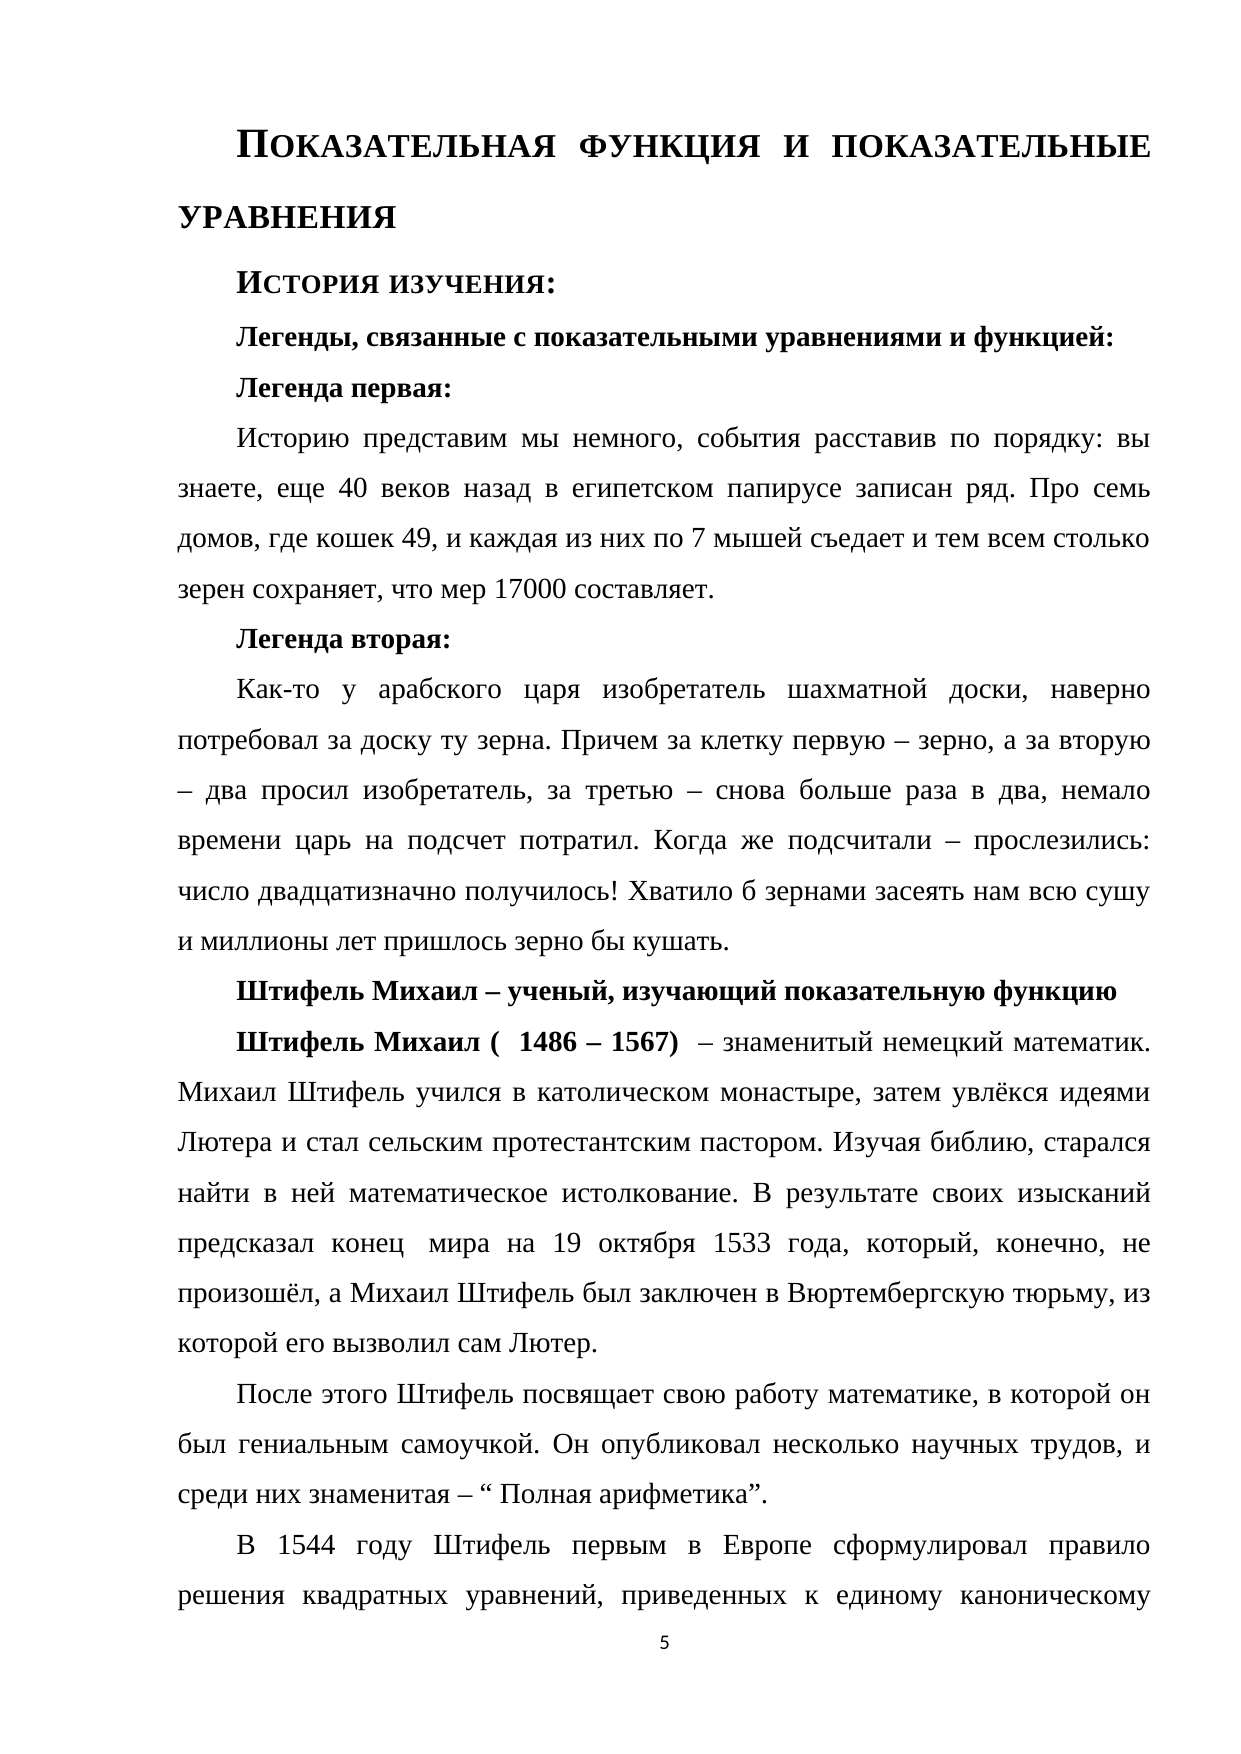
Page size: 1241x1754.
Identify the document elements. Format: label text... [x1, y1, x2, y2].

text Штифель Михаил – ученый, изучающий показательную функцию [177, 973, 1152, 1007]
text Историю представим мы немного, события расставив по порядку: вы знаете, еще 40 веков назад в египетском папирусе записан ряд. Про семь домов, где кошек 49, и каждая из них по 7 мышей съедает и тем всем столько зерен сохраняет, что мер 17000 составляет. [177, 420, 1152, 604]
text Легенда вторая: [177, 621, 1152, 655]
subtitle История изучения: [177, 262, 1152, 300]
text Как-то у арабского царя изобретатель шахматной доски, наверно потребовал за доску ту зерна. Причем за клетку первую – зерно, а за вторую – два просил изобретатель, за третью – снова больше раза в два, немало времени царь на подсчет потратил. Когда же подсчитали – прослезились: число двадцатизначно получилось! Хватило б зернами засеять нам всю сушу и миллионы лет пришлось зерно бы кушать. [177, 672, 1152, 957]
text Легенда первая: [177, 370, 1152, 403]
text Легенды, связанные с показательными уравнениями и функцией: [177, 319, 1152, 353]
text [177, 1527, 1152, 1611]
text Штифель Михаил ( 1486 – 1567) – знаменитый немецкий математик. Михаил Штифель учился в католическом монастыре, затем увлёкся идеями Лютера и стал сельским протестантским пастором. Изучая библию, старался найти в ней математическое истолкование. В результате своих изысканий предсказал конец мира на 19 октября 1533 года, который, конечно, не произошёл, а Михаил Штифель был заключен в Вюртембергскую тюрьму, из которой его вызволил сам Лютер. [177, 1024, 1152, 1359]
text После этого Штифель посвящает свою работу математике, в которой он был гениальным самоучкой. Он опубликовал несколько научных трудов, и среди них знаменитая – “ Полная арифметика”. [177, 1376, 1152, 1510]
subtitle Показательная функция и показательные уравнения [177, 118, 1152, 238]
